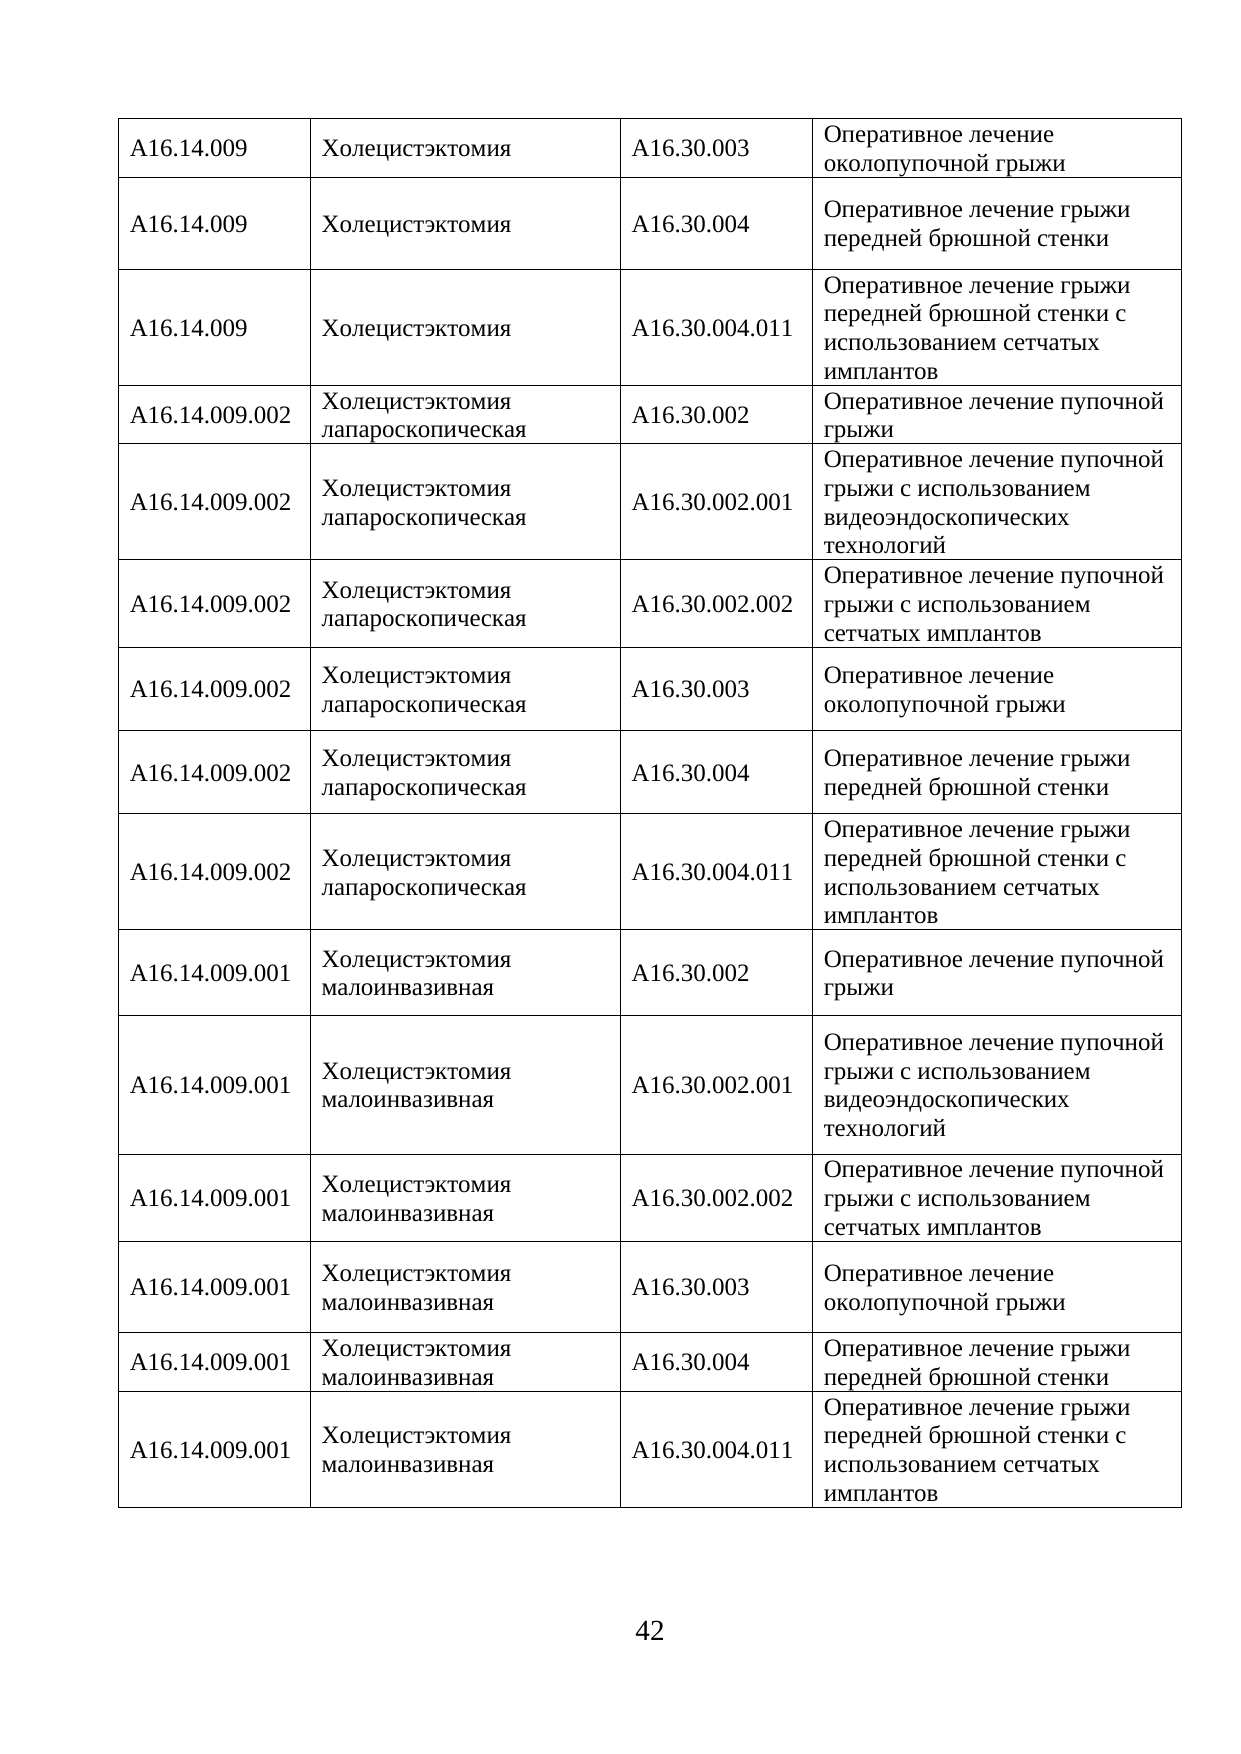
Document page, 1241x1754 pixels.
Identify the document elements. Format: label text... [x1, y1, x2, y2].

table_cell A16.30.004.011 [621, 814, 812, 929]
table_cell A16.14.009.002 [119, 560, 310, 647]
table_cell A16.14.009 [119, 119, 310, 177]
table_cell A16.14.009.001 [119, 1016, 310, 1153]
table_cell A16.14.009.002 [119, 648, 310, 730]
table_cell Оперативное лечение околопупочной грыжи [813, 119, 1181, 177]
table_cell Холецистэктомия лапароскопическая [311, 386, 620, 443]
table_cell A16.30.004 [621, 731, 812, 813]
table_cell Оперативное лечение пупочной грыжи с использованием видеоэндоскопических технологий [813, 444, 1181, 559]
table_cell A16.30.002.002 [621, 560, 812, 647]
table_cell Оперативное лечение грыжи передней брюшной стенки [813, 1333, 1181, 1391]
table_cell Оперативное лечение грыжи передней брюшной стенки [813, 731, 1181, 813]
table_cell A16.30.004.011 [621, 1392, 812, 1507]
table_cell A16.30.004.011 [621, 270, 812, 385]
table_cell Оперативное лечение пупочной грыжи [813, 386, 1181, 443]
table_cell A16.14.009.002 [119, 731, 310, 813]
table_cell Оперативное лечение грыжи передней брюшной стенки с использованием сетчатых имплантов [813, 270, 1181, 385]
table_cell Холецистэктомия лапароскопическая [311, 560, 620, 647]
table_cell A16.14.009.001 [119, 1392, 310, 1507]
table_cell A16.14.009 [119, 178, 310, 269]
table_cell A16.30.004 [621, 1333, 812, 1391]
table_cell Холецистэктомия малоинвазивная [311, 930, 620, 1014]
table_cell A16.30.002.001 [621, 444, 812, 559]
table_cell Холецистэктомия [311, 119, 620, 177]
table_cell Холецистэктомия лапароскопическая [311, 731, 620, 813]
table_cell Оперативное лечение грыжи передней брюшной стенки [813, 178, 1181, 269]
table_cell Оперативное лечение пупочной грыжи с использованием видеоэндоскопических технологий [813, 1016, 1181, 1153]
table_cell A16.14.009.002 [119, 814, 310, 929]
table_cell Холецистэктомия малоинвазивная [311, 1155, 620, 1241]
table_cell A16.30.002 [621, 930, 812, 1014]
table_cell Оперативное лечение околопупочной грыжи [813, 1242, 1181, 1332]
table_cell A16.30.002 [621, 386, 812, 443]
table_cell A16.30.003 [621, 119, 812, 177]
table_cell Холецистэктомия лапароскопическая [311, 648, 620, 730]
table_cell Холецистэктомия [311, 178, 620, 269]
table_cell Холецистэктомия малоинвазивная [311, 1242, 620, 1332]
table_cell Оперативное лечение пупочной грыжи с использованием сетчатых имплантов [813, 1155, 1181, 1241]
table_cell Оперативное лечение околопупочной грыжи [813, 648, 1181, 730]
table_cell A16.30.004 [621, 178, 812, 269]
table_cell Холецистэктомия малоинвазивная [311, 1392, 620, 1507]
table_cell Оперативное лечение пупочной грыжи с использованием сетчатых имплантов [813, 560, 1181, 647]
table_cell A16.30.002.002 [621, 1155, 812, 1241]
table_cell Холецистэктомия лапароскопическая [311, 814, 620, 929]
table_cell A16.14.009 [119, 270, 310, 385]
table_cell Холецистэктомия лапароскопическая [311, 444, 620, 559]
table_cell Холецистэктомия малоинвазивная [311, 1333, 620, 1391]
table_cell A16.14.009.001 [119, 1242, 310, 1332]
table_cell A16.30.002.001 [621, 1016, 812, 1153]
table_cell Оперативное лечение грыжи передней брюшной стенки с использованием сетчатых имплантов [813, 814, 1181, 929]
table_cell A16.14.009.002 [119, 386, 310, 443]
table_cell A16.14.009.001 [119, 1155, 310, 1241]
table_cell Холецистэктомия малоинвазивная [311, 1016, 620, 1153]
table_cell A16.14.009.001 [119, 1333, 310, 1391]
table_cell A16.14.009.002 [119, 444, 310, 559]
table_cell A16.30.003 [621, 1242, 812, 1332]
table_cell Холецистэктомия [311, 270, 620, 385]
table_cell Оперативное лечение грыжи передней брюшной стенки с использованием сетчатых имплантов [813, 1392, 1181, 1507]
table_cell Оперативное лечение пупочной грыжи [813, 930, 1181, 1014]
table_cell A16.14.009.001 [119, 930, 310, 1014]
table_cell A16.30.003 [621, 648, 812, 730]
